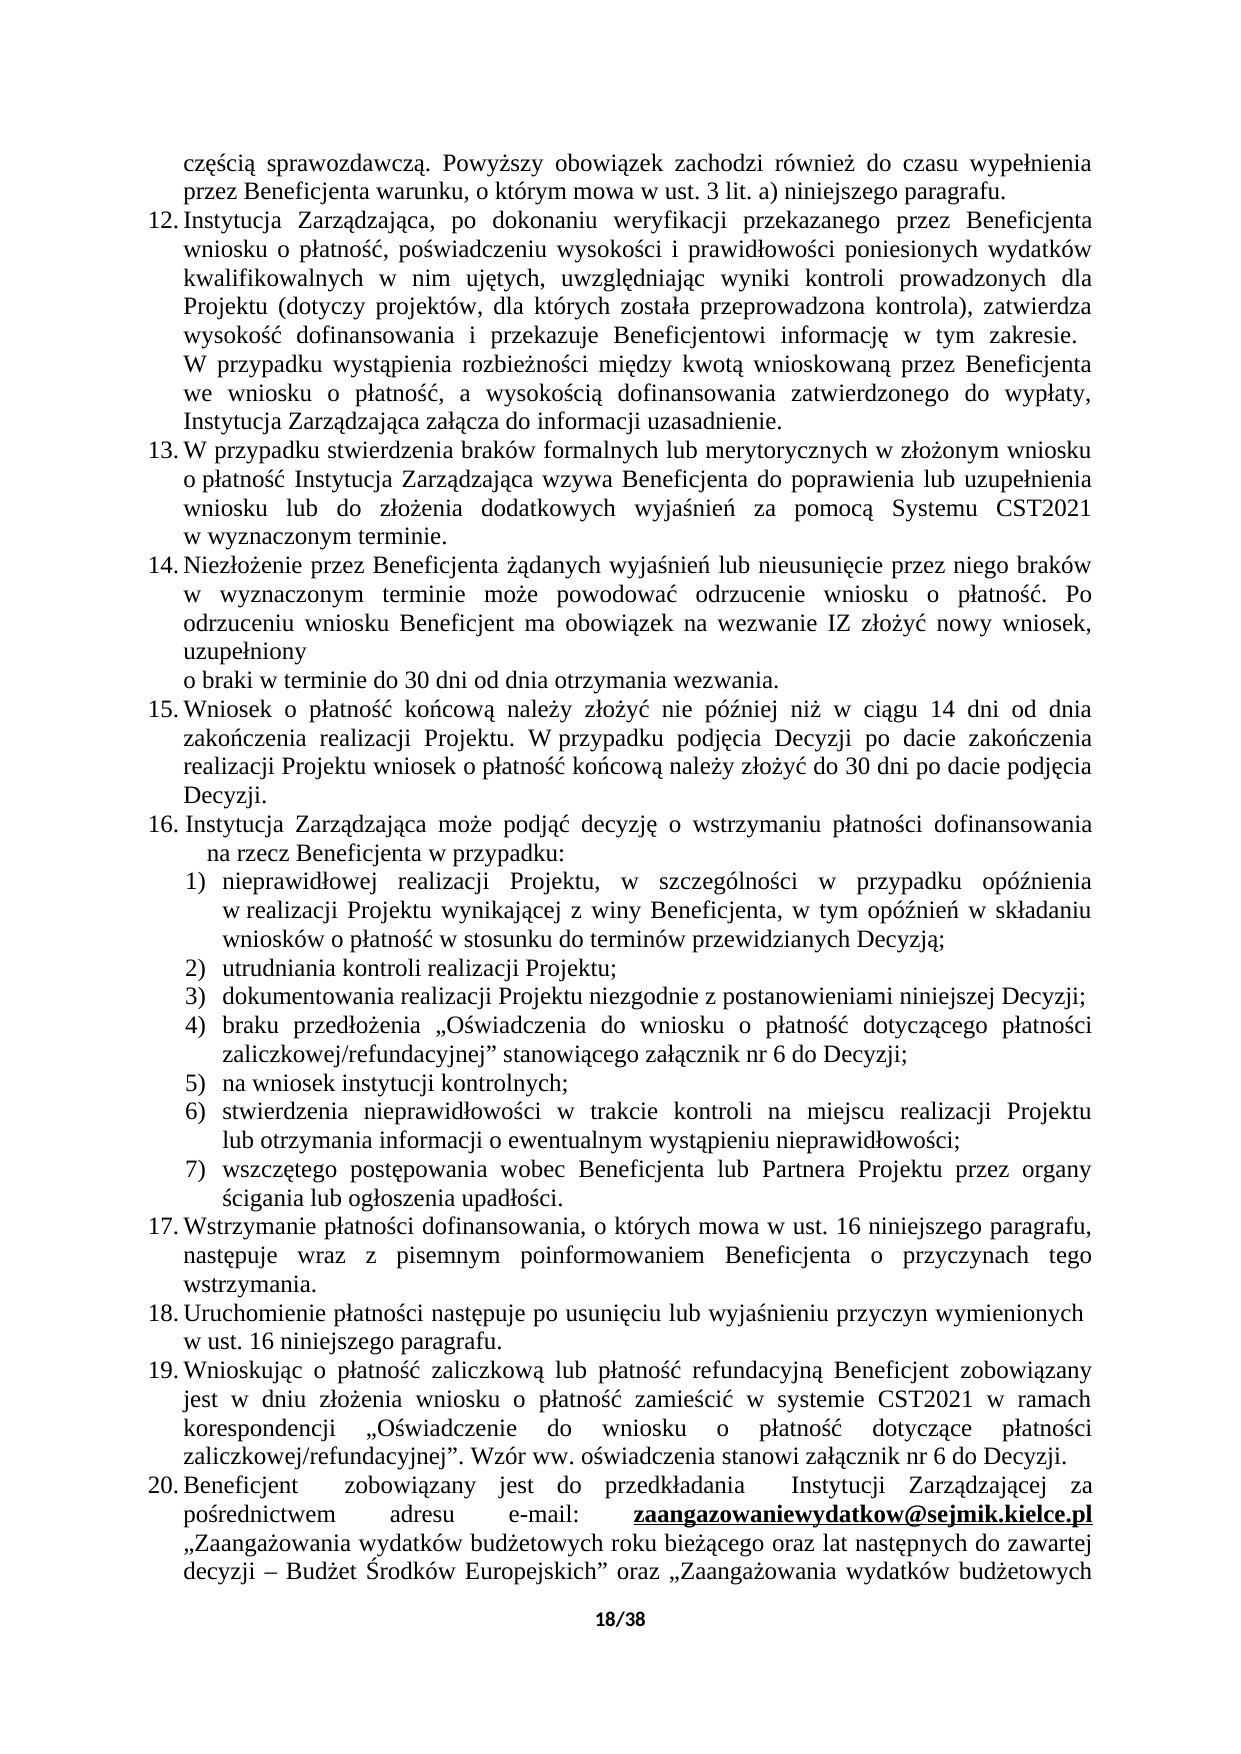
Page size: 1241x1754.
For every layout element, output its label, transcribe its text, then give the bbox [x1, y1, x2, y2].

list nieprawidłowej realizacji Projektu, w szczególności w przypadku opóźnienia w realizacji Projektu wynikającej z winy Beneficjenta, w tym opóźnień w składaniu wniosków o płatność w stosunku do terminów przewidzianych Decyzją; [185, 866, 1093, 953]
list Wniosek o płatność końcową należy złożyć nie później niż w ciągu 14 dni od dnia zakończenia realizacji Projektu. W przypadku podjęcia Decyzji po dacie zakończenia realizacji Projektu wniosek o płatność końcową należy złożyć do 30 dni po dacie podjęcia Decyzji. [148, 694, 1093, 809]
list stwierdzenia nieprawidłowości w trakcie kontroli na miejscu realizacji Projektu lub otrzymania informacji o ewentualnym wystąpieniu nieprawidłowości; [185, 1096, 1093, 1154]
list na wniosek instytucji kontrolnych; [185, 1068, 1093, 1096]
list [148, 1470, 1093, 1585]
list Instytucja Zarządzająca może podjąć decyzję o wstrzymaniu płatności dofinansowania na rzecz Beneficjenta w przypadku: [148, 809, 1093, 866]
list dokumentowania realizacji Projektu niezgodnie z postanowieniami niniejszej Decyzji; [185, 981, 1093, 1010]
list utrudniania kontroli realizacji Projektu; [185, 953, 1093, 981]
list Niezłożenie przez Beneficjenta żądanych wyjaśnień lub nieusunięcie przez niego braków w wyznaczonym terminie może powodować odrzucenie wniosku o płatność. Po odrzuceniu wniosku Beneficjent ma obowiązek na wezwanie IZ złożyć nowy wniosek, uzupełniony o braki w terminie do 30 dni od dnia otrzymania wezwania. [148, 550, 1093, 694]
list Wstrzymanie płatności dofinansowania, o których mowa w ust. 16 niniejszego paragrafu, następuje wraz z pisemnym poinformowaniem Beneficjenta o przyczynach tego wstrzymania. [148, 1211, 1093, 1298]
list Instytucja Zarządzająca, po dokonaniu weryfikacji przekazanego przez Beneficjenta wniosku o płatność, poświadczeniu wysokości i prawidłowości poniesionych wydatków kwalifikowalnych w nim ujętych, uwzględniając wyniki kontroli prowadzonych dla Projektu (dotyczy projektów, dla których została przeprowadzona kontrola), zatwierdza wysokość dofinansowania i przekazuje Beneficjentowi informację w tym zakresie. W przypadku wystąpienia rozbieżności między kwotą wnioskowaną przez Beneficjenta we wniosku o płatność, a wysokością dofinansowania zatwierdzonego do wypłaty, Instytucja Zarządzająca załącza do informacji uzasadnienie. [148, 205, 1093, 435]
list Wnioskując o płatność zaliczkową lub płatność refundacyjną Beneficjent zobowiązany jest w dniu złożenia wniosku o płatność zamieścić w systemie CST2021 w ramach korespondencji „Oświadczenie do wniosku o płatność dotyczące płatności zaliczkowej/refundacyjnej”. Wzór ww. oświadczenia stanowi załącznik nr 6 do Decyzji. [148, 1355, 1093, 1470]
list braku przedłożenia „Oświadczenia do wniosku o płatność dotyczącego płatności zaliczkowej/refundacyjnej” stanowiącego załącznik nr 6 do Decyzji; [185, 1010, 1093, 1068]
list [148, 148, 1093, 205]
list wszczętego postępowania wobec Beneficjenta lub Partnera Projektu przez organy ścigania lub ogłoszenia upadłości. [185, 1154, 1093, 1211]
list W przypadku stwierdzenia braków formalnych lub merytorycznych w złożonym wniosku o płatność Instytucja Zarządzająca wzywa Beneficjenta do poprawienia lub uzupełnienia wniosku lub do złożenia dodatkowych wyjaśnień za pomocą Systemu CST2021 w wyznaczonym terminie. [148, 435, 1093, 550]
list Uruchomienie płatności następuje po usunięciu lub wyjaśnieniu przyczyn wymienionych w ust. 16 niniejszego paragrafu. [148, 1298, 1093, 1355]
